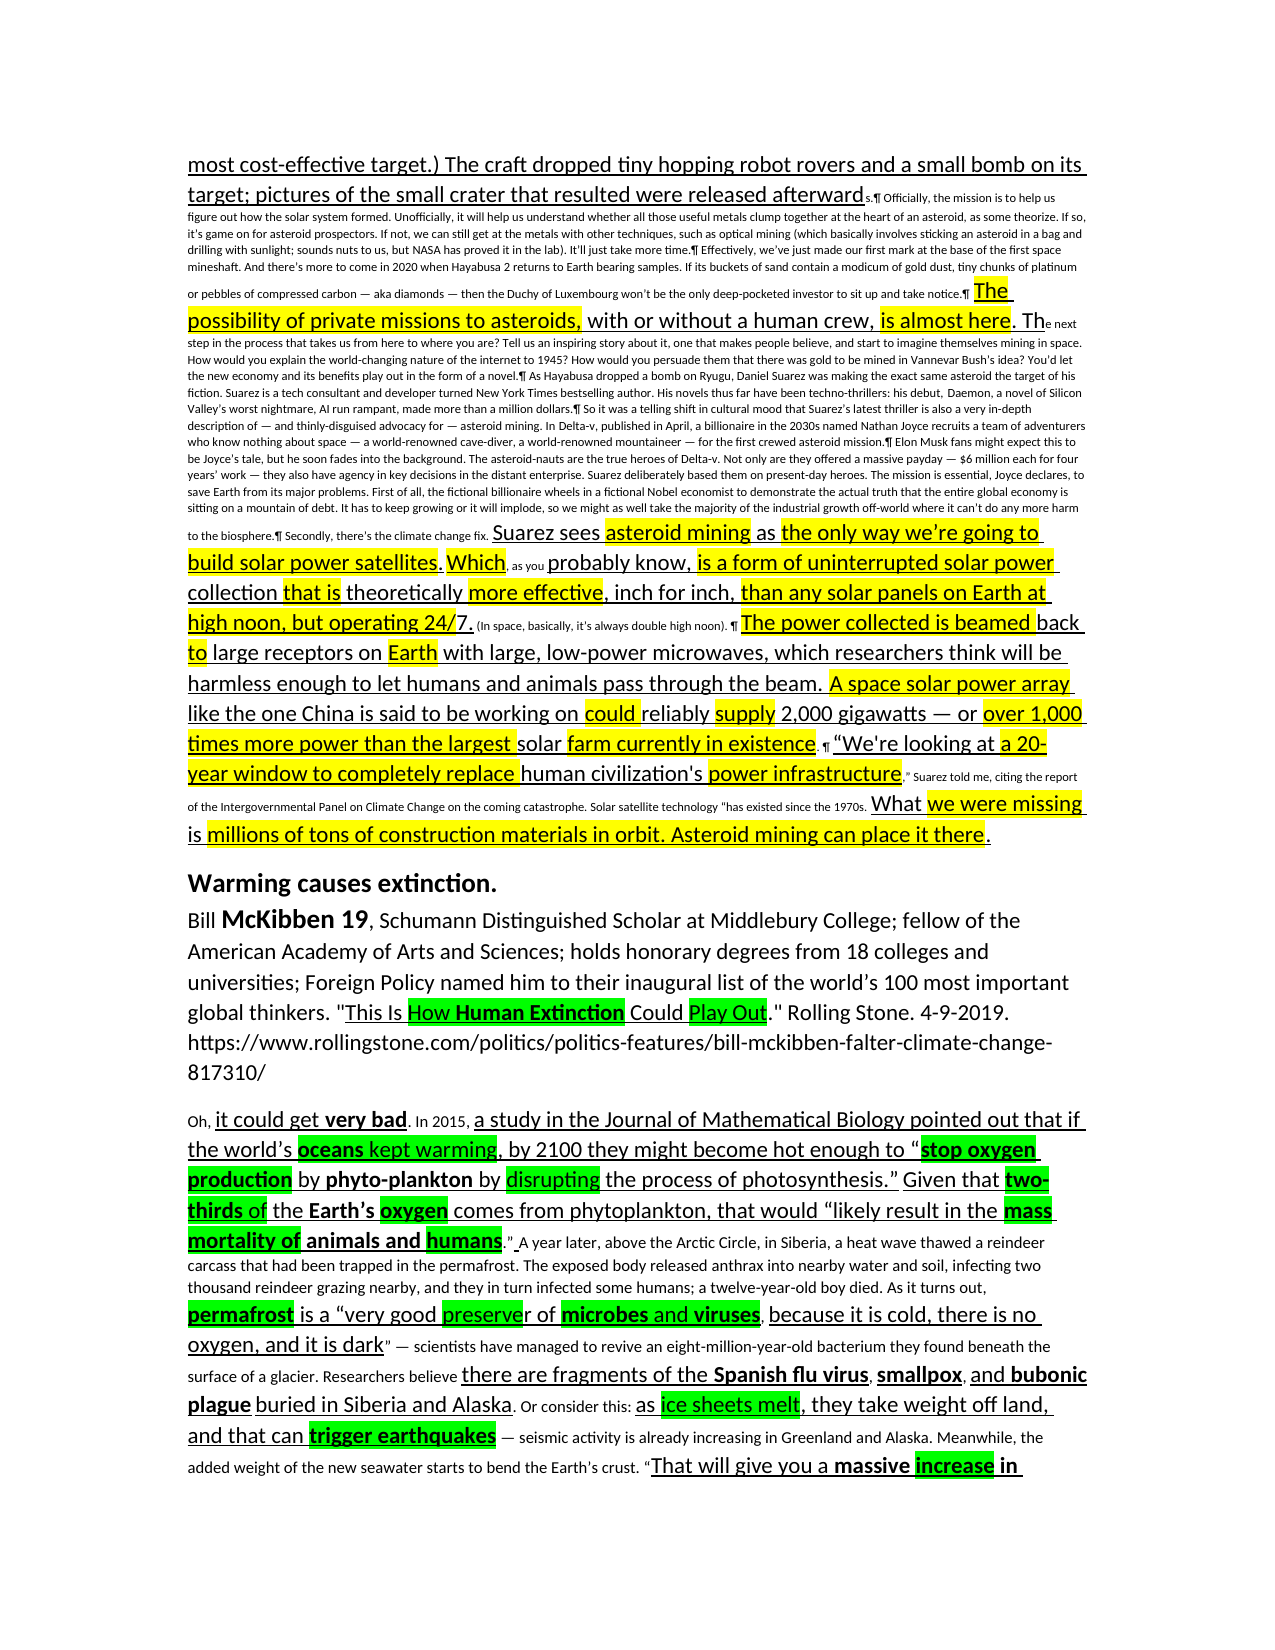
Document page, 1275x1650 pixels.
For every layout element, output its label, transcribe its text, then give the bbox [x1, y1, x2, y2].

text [187, 1105, 1087, 1479]
text Bill McKibben 19, Schumann Distinguished Scholar at Middlebury College; fellow of the American Academy of Arts and Sciences; holds honorary degrees from 18 colleges and universities; Foreign Policy named him to their inaugural list of the world’s 100 most important global thinkers. "This Is How Human Extinction Could Play Out." Rolling Stone. 4-9-2019. https://www.rollingstone.com/politics/politics-features/bill-mckibben-falter-climate-change-817310/ [187, 902, 1087, 1086]
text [187, 175, 1087, 723]
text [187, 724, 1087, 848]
subtitle Warming causes extinction. [187, 867, 1087, 900]
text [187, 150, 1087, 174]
